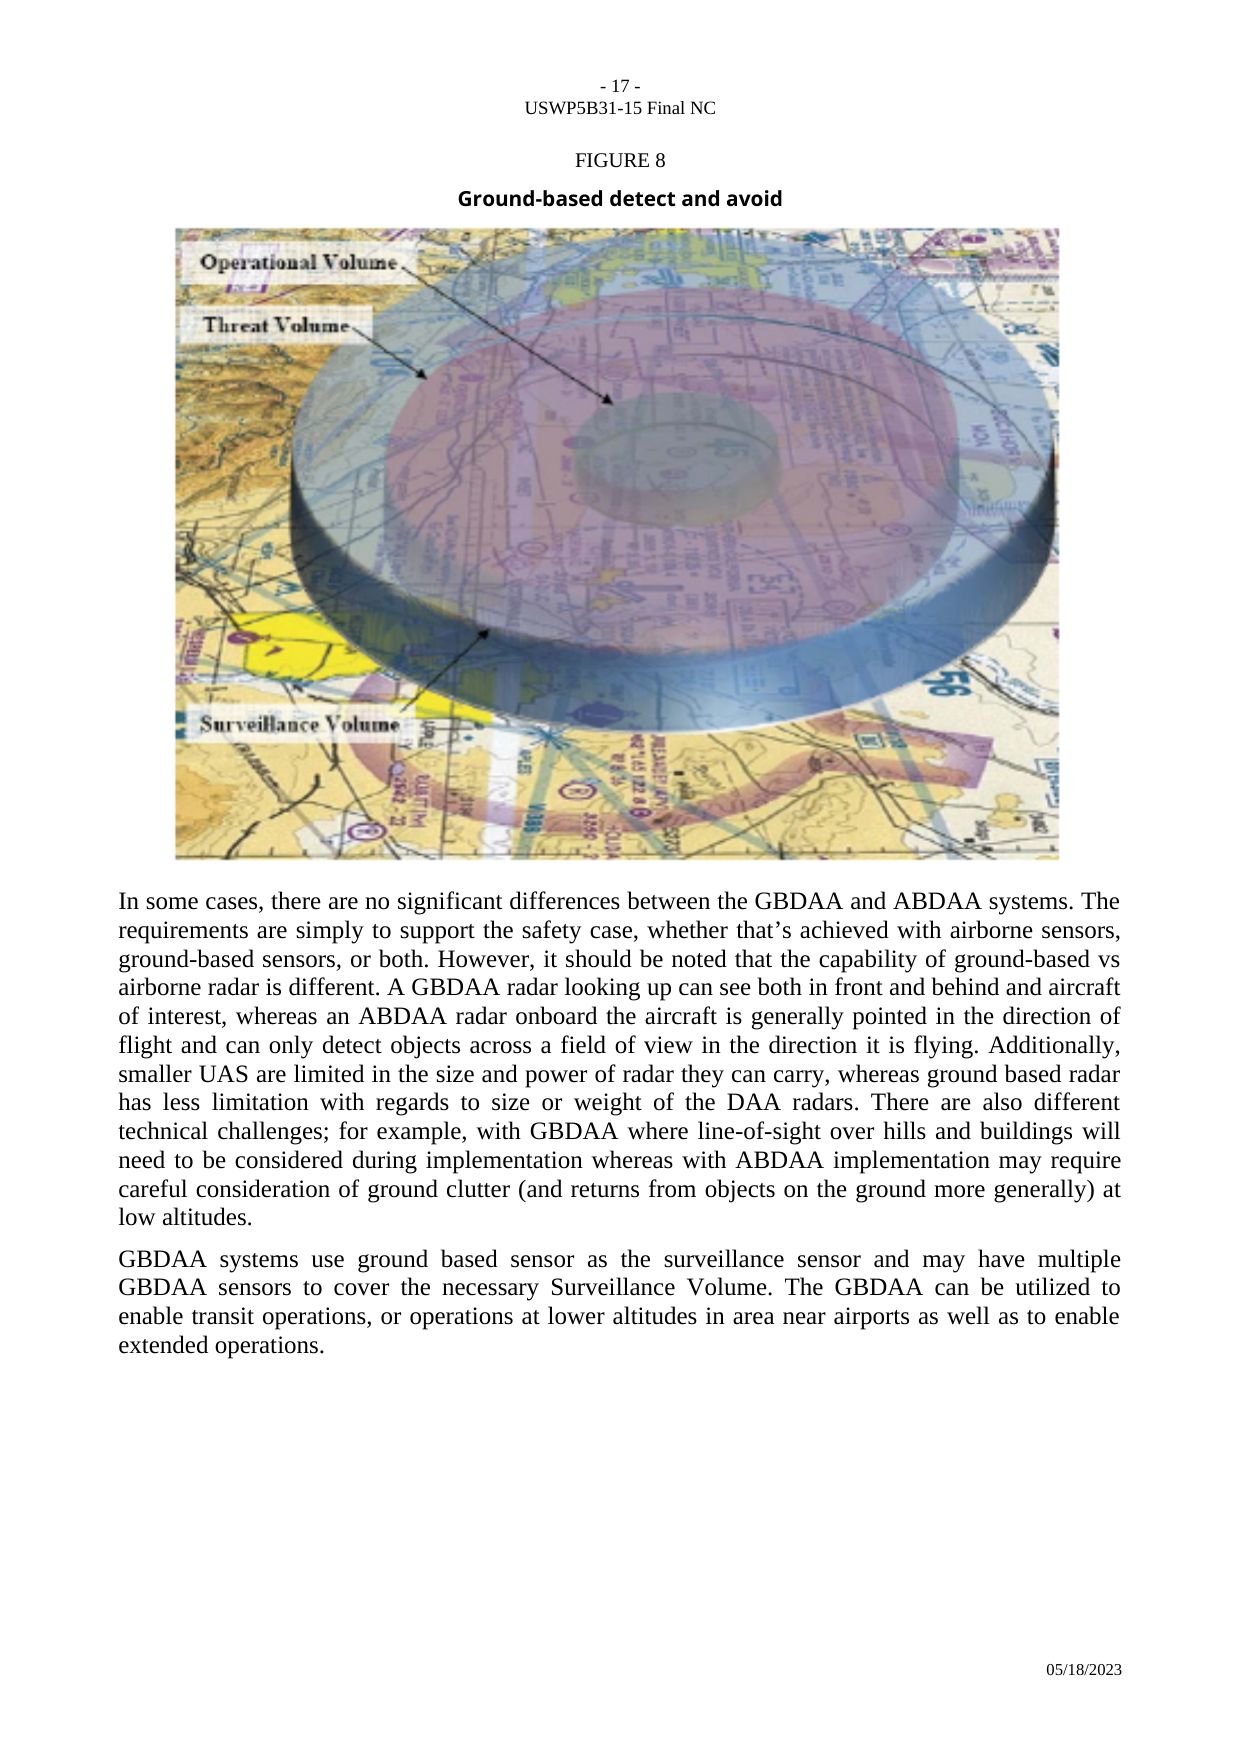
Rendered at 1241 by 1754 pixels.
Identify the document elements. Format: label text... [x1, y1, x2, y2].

text In some cases, there are no significant differences between the GBDAA and ABDAA systems. The requirements are simply to support the safety case, whether that’s achieved with airborne sensors, ground-based sensors, or both. However, it should be noted that the capability of ground-based vs airborne radar is different. A GBDAA radar looking up can see both in front and behind and aircraft of interest, whereas an ABDAA radar onboard the aircraft is generally pointed in the direction of flight and can only detect objects across a field of view in the direction it is flying. Additionally, smaller UAS are limited in the size and power of radar they can carry, whereas ground based radar has less limitation with regards to size or weight of the DAA radars. There are also different technical challenges; for example, with GBDAA where line-of-sight over hills and buildings will need to be considered during implementation whereas with ABDAA implementation may require careful consideration of ground clutter (and returns from objects on the ground more generally) at low altitudes. [118, 886, 1122, 1231]
text GBDAA systems use ground based sensor as the surveillance sensor and may have multiple GBDAA sensors to cover the necessary Surveillance Volume. The GBDAA can be utilized to enable transit operations, or operations at lower altitudes in area near airports as well as to enable extended operations. [118, 1244, 1122, 1359]
title Ground-based detect and avoid [118, 184, 1122, 213]
picture [172, 225, 1068, 862]
text FIGURE 8 [118, 148, 1122, 172]
